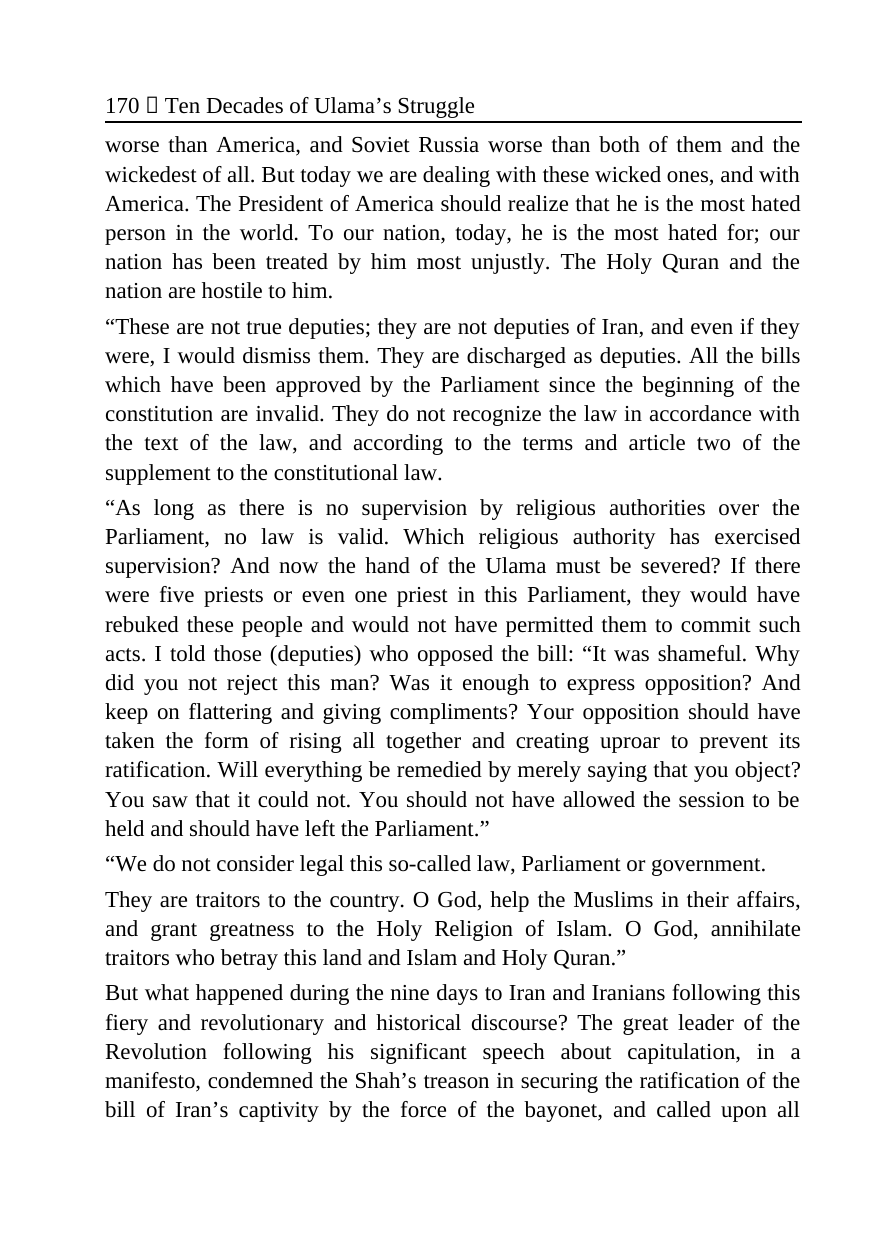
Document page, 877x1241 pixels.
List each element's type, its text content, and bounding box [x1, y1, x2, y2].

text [105, 129, 802, 304]
text “These are not true deputies; they are not deputies of Iran, and even if they were, I would dismiss them. They are discharged as deputies. All the bills which have been approved by the Parliament since the beginning of the constitution are invalid. They do not recognize the law in accordance with the text of the law, and according to the terms and article two of the supplement to the constitutional law. [105, 311, 802, 486]
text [105, 977, 802, 1123]
text They are traitors to the country. O God, help the Muslims in their affairs, and grant greatness to the Holy Religion of Islam. O God, annihilate traitors who betray this land and Islam and Holy Quran.” [105, 884, 802, 971]
text “As long as there is no supervision by religious authorities over the Parliament, no law is valid. Which religious authority has exercised supervision? And now the hand of the Ulama must be severed? If there were five priests or even one priest in this Parliament, they would have rebuked these people and would not have permitted them to commit such acts. I told those (deputies) who opposed the bill: “It was shameful. Why did you not reject this man? Was it enough to express opposition? And keep on flattering and giving compliments? Your opposition should have taken the form of rising all together and creating uproar to prevent its ratification. Will everything be remedied by merely saying that you object? You saw that it could not. You should not have allowed the session to be held and should have left the Parliament.” [105, 492, 802, 842]
text “We do not consider legal this so-called law, Parliament or government. [105, 848, 802, 877]
